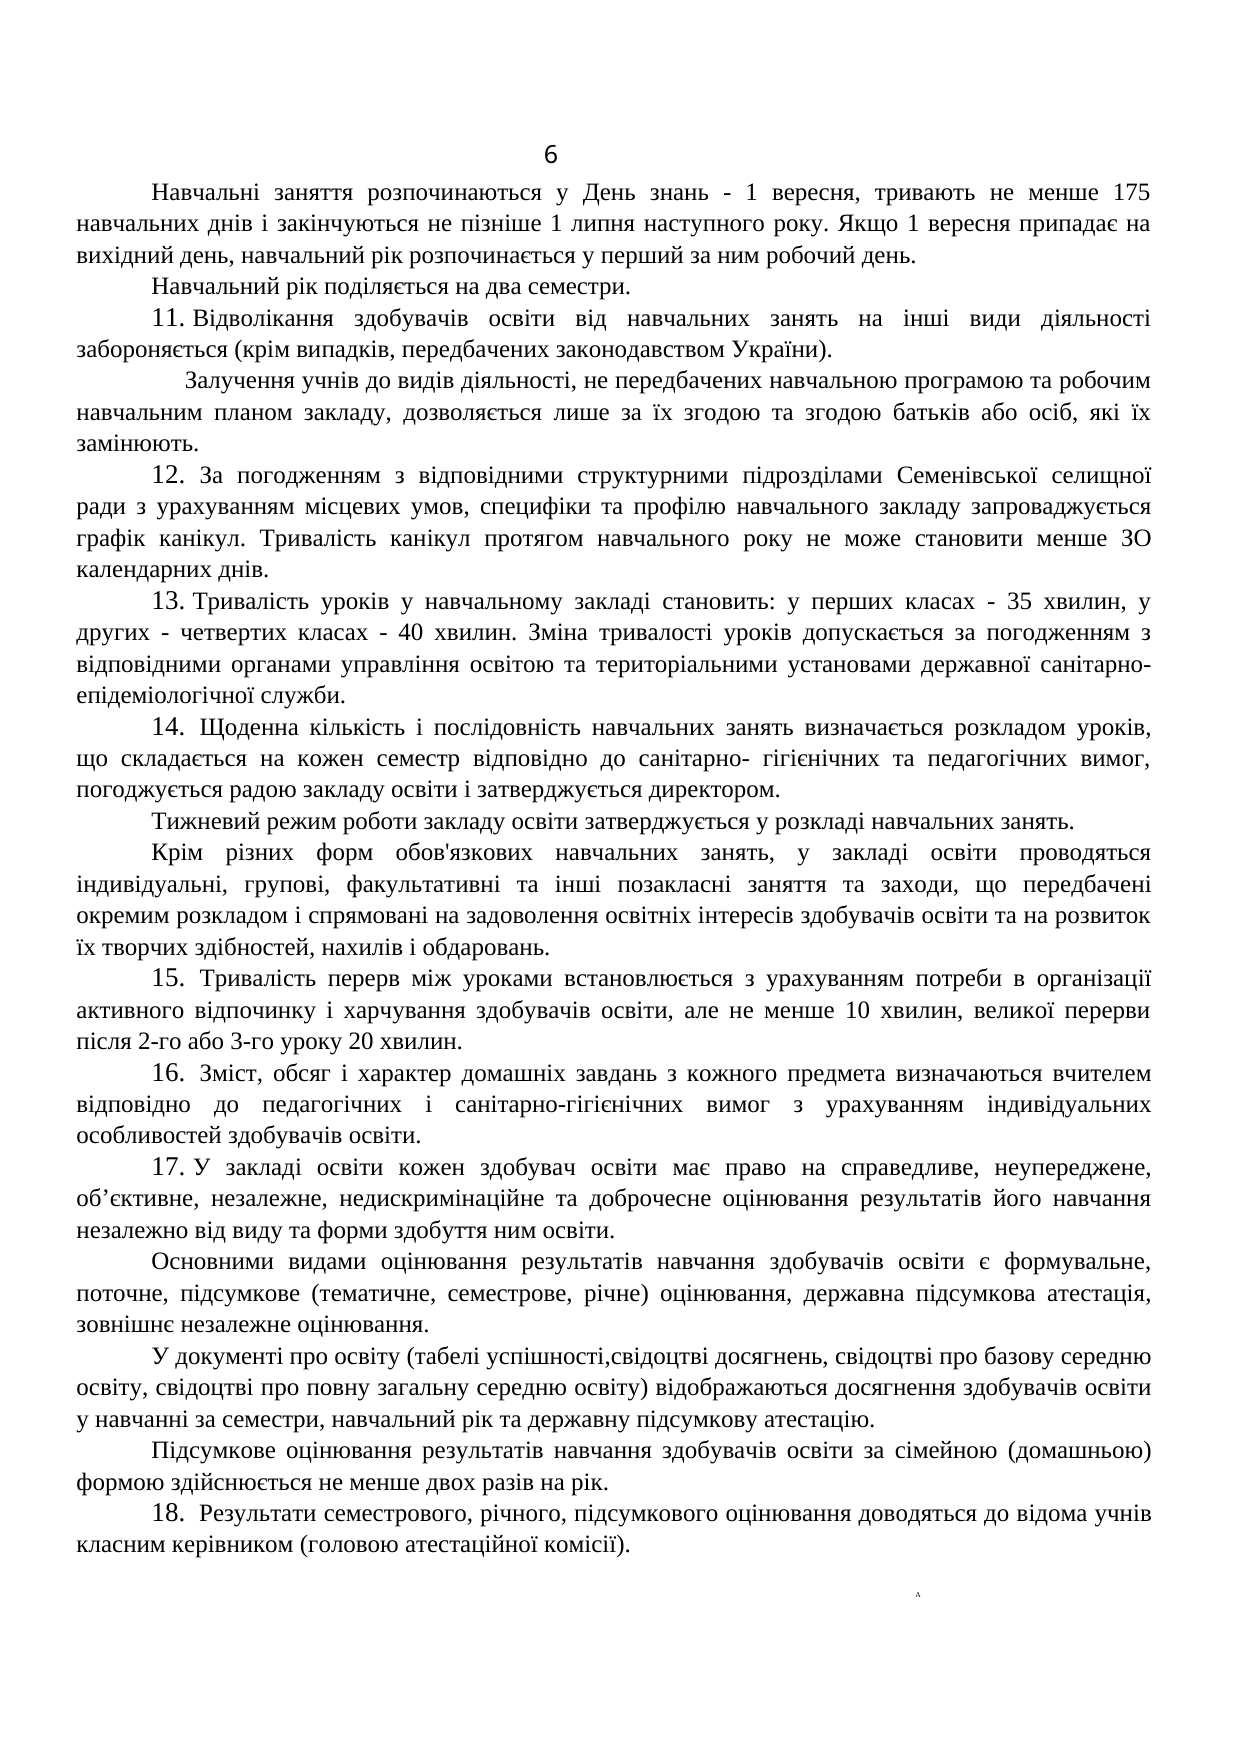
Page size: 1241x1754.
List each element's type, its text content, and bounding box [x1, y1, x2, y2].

list Тривалість перерв між уроками встановлюється з урахуванням потреби в організації активного відпочинку і харчування здобувачів освіти, але не менше 10 хвилин, великої перерви після 2-го або 3-го уроку 20 хвилин. [76, 962, 1152, 1056]
text Залучення учнів до видів діяльності, не передбачених навчальною програмою та робочим навчальним планом закладу, дозволяється лише за їх згодою та згодою батьків або осіб, які їх замінюють. [76, 364, 1152, 458]
text Тижневий режим роботи закладу освіти затверджується у розкладі навчальних занять. [76, 804, 1152, 836]
list Відволікання здобувачів освіти від навчальних занять на інші види діяльності забороняється (крім випадків, передбачених законодавством України). [76, 301, 1152, 364]
list Зміст, обсяг і характер домашніх завдань з кожного предмета визначаються вчителем відповідно до педагогічних і санітарно-гігієнічних вимог з урахуванням індивідуальних особливостей здобувачів освіти. [76, 1056, 1152, 1150]
list У закладі освіти кожен здобувач освіти має право на справедливе, неупереджене, об’єктивне, незалежне, недискримінаційне та доброчесне оцінювання результатів його навчання незалежно від виду та форми здобуття ним освіти. [76, 1150, 1152, 1245]
list Тривалість уроків у навчальному закладі становить: у перших класах - 35 хвилин, у других - четвертих класах - 40 хвилин. Зміна тривалості уроків допускається за погодженням з відповідними органами управління освітою та територіальними установами державної санітарно-епідеміологічної служби. [76, 584, 1152, 710]
text Навчальні заняття розпочинаються у День знань - 1 вересня, тривають не менше 175 навчальних днів і закінчуються не пізніше 1 липня наступного року. Якщо 1 вересня припадає на вихідний день, навчальний рік розпочинається у перший за ним робочий день. [76, 175, 1152, 269]
list Результати семестрового, річного, підсумкового оцінювання доводяться до відома учнів класним керівником (головою атестаційної комісії). [76, 1496, 1152, 1559]
text Підсумкове оцінювання результатів навчання здобувачів освіти за сімейною (домашньою) формою здійснюється не менше двох разів на рік. [76, 1433, 1152, 1496]
text У документі про освіту (табелі успішності,свідоцтві досягнень, свідоцтві про базову середню освіту, свідоцтві про повну загальну середню освіту) відображаються досягнення здобувачів освіти у навчанні за семестри, навчальний рік та державну підсумкову атестацію. [76, 1339, 1152, 1433]
text Основними видами оцінювання результатів навчання здобувачів освіти є формувальне, поточне, підсумкове (тематичне, семестрове, річне) оцінювання, державна підсумкова атестація, зовнішнє незалежне оцінювання. [76, 1245, 1152, 1339]
list За погодженням з відповідними структурними підрозділами Семенівської селищної ради з урахуванням місцевих умов, специфіки та профілю навчального закладу запроваджується графік канікул. Тривалість канікул протягом навчального року не може становити менше ЗО календарних днів. [76, 458, 1152, 584]
list Щоденна кількість і послідовність навчальних занять визначається розкладом уроків, що складається на кожен семестр відповідно до санітарно- гігієнічних та педагогічних вимог, погоджується радою закладу освіти і затверджується директором. [76, 710, 1152, 804]
text Навчальний рік поділяється на два семестри. [76, 269, 1152, 301]
text Крім різних форм обов'язкових навчальних занять, у закладі освіти проводяться індивідуальні, групові, факультативні та інші позакласні заняття та заходи, що передбачені окремим розкладом і спрямовані на задоволення освітніх інтересів здобувачів освіти та на розвиток їх творчих здібностей, нахилів і обдаровань. [76, 836, 1152, 962]
